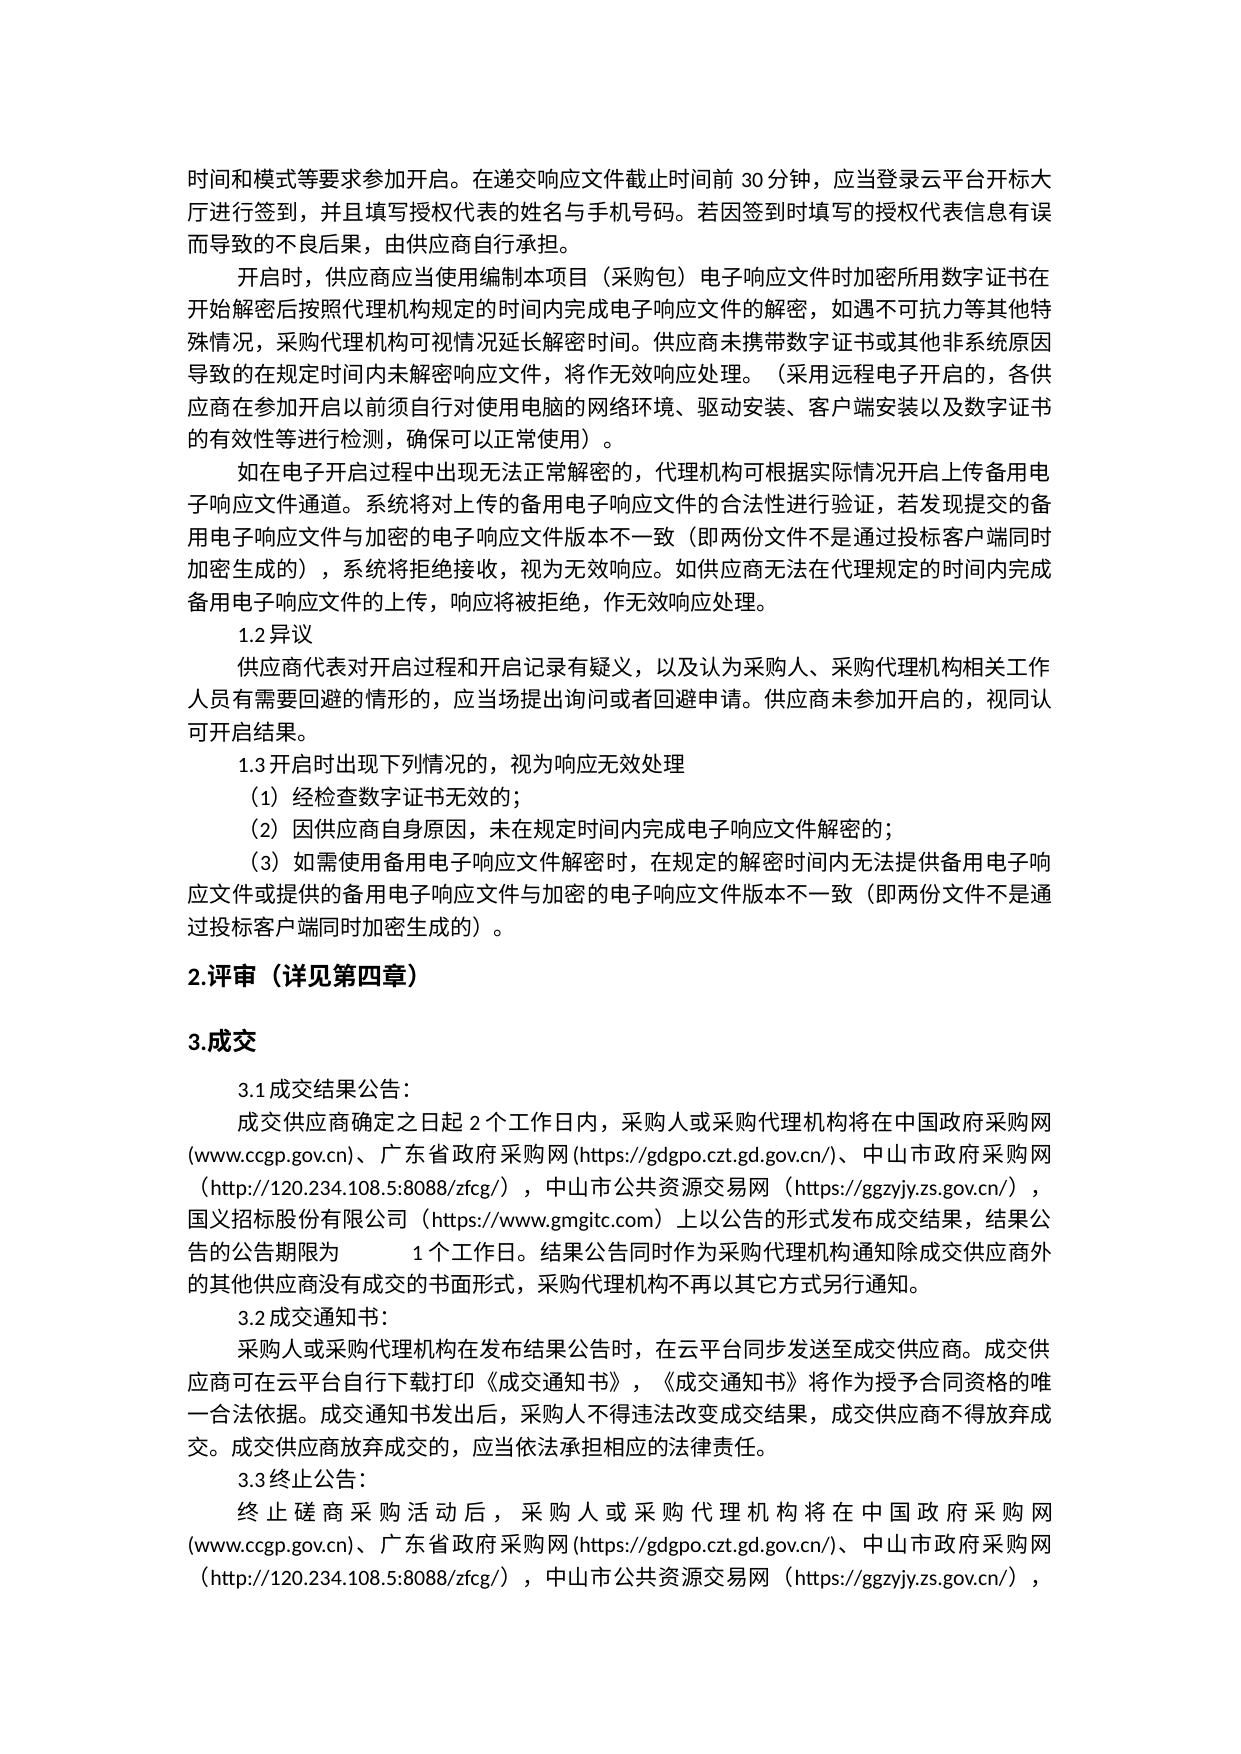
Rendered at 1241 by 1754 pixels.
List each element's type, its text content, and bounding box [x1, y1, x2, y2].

text 3.2成交通知书： [187, 1299, 1053, 1332]
text 供应商代表对开启过程和开启记录有疑义，以及认为采购人、采购代理机构相关工作人员有需要回避的情形的，应当场提出询问或者回避申请。供应商未参加开启的，视同认可开启结果。 [187, 649, 1053, 747]
text 2.评审（详见第四章） [187, 942, 1053, 1007]
text 3.成交 [187, 1007, 1053, 1072]
text 成交供应商确定之日起2个工作日内，采购人或采购代理机构将在中国政府采购网(www.ccgp.gov.cn)、广东省政府采购网(https://gdgpo.czt.gd.gov.cn/)、中山市政府采购网（http://120.234.108.5:8088/zfcg/），中山市公共资源交易网（https://ggzyjy.zs.gov.cn/），国义招标股份有限公司（https://www.gmgitc.com）上以公告的形式发布成交结果，结果公告的公告期限为 1 个工作日。结果公告同时作为采购代理机构通知除成交供应商外的其他供应商没有成交的书面形式，采购代理机构不再以其它方式另行通知。 [187, 1104, 1053, 1299]
text 3.1成交结果公告： [187, 1072, 1053, 1104]
text （2）因供应商自身原因，未在规定时间内完成电子响应文件解密的； [187, 812, 1053, 844]
text （1）经检查数字证书无效的； [187, 779, 1053, 812]
text 开启时，供应商应当使用编制本项目（采购包）电子响应文件时加密所用数字证书在开始解密后按照代理机构规定的时间内完成电子响应文件的解密，如遇不可抗力等其他特殊情况，采购代理机构可视情况延长解密时间。供应商未携带数字证书或其他非系统原因导致的在规定时间内未解密响应文件，将作无效响应处理。（采用远程电子开启的，各供应商在参加开启以前须自行对使用电脑的网络环境、驱动安装、客户端安装以及数字证书的有效性等进行检测，确保可以正常使用）。 [187, 259, 1053, 454]
text 如在电子开启过程中出现无法正常解密的，代理机构可根据实际情况开启上传备用电子响应文件通道。系统将对上传的备用电子响应文件的合法性进行验证，若发现提交的备用电子响应文件与加密的电子响应文件版本不一致（即两份文件不是通过投标客户端同时加密生成的），系统将拒绝接收，视为无效响应。如供应商无法在代理规定的时间内完成备用电子响应文件的上传，响应将被拒绝，作无效响应处理。 [187, 454, 1053, 617]
text 1.2异议 [187, 617, 1053, 649]
text 3.3终止公告： [187, 1462, 1053, 1494]
text 1.3开启时出现下列情况的，视为响应无效处理 [187, 747, 1053, 779]
text （3）如需使用备用电子响应文件解密时，在规定的解密时间内无法提供备用电子响应文件或提供的备用电子响应文件与加密的电子响应文件版本不一致（即两份文件不是通过投标客户端同时加密生成的）。 [187, 844, 1053, 942]
text 采购人或采购代理机构在发布结果公告时，在云平台同步发送至成交供应商。成交供应商可在云平台自行下载打印《成交通知书》，《成交通知书》将作为授予合同资格的唯一合法依据。成交通知书发出后，采购人不得违法改变成交结果，成交供应商不得放弃成交。成交供应商放弃成交的，应当依法承担相应的法律责任。 [187, 1332, 1053, 1462]
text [187, 162, 1053, 259]
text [187, 1494, 1053, 1592]
